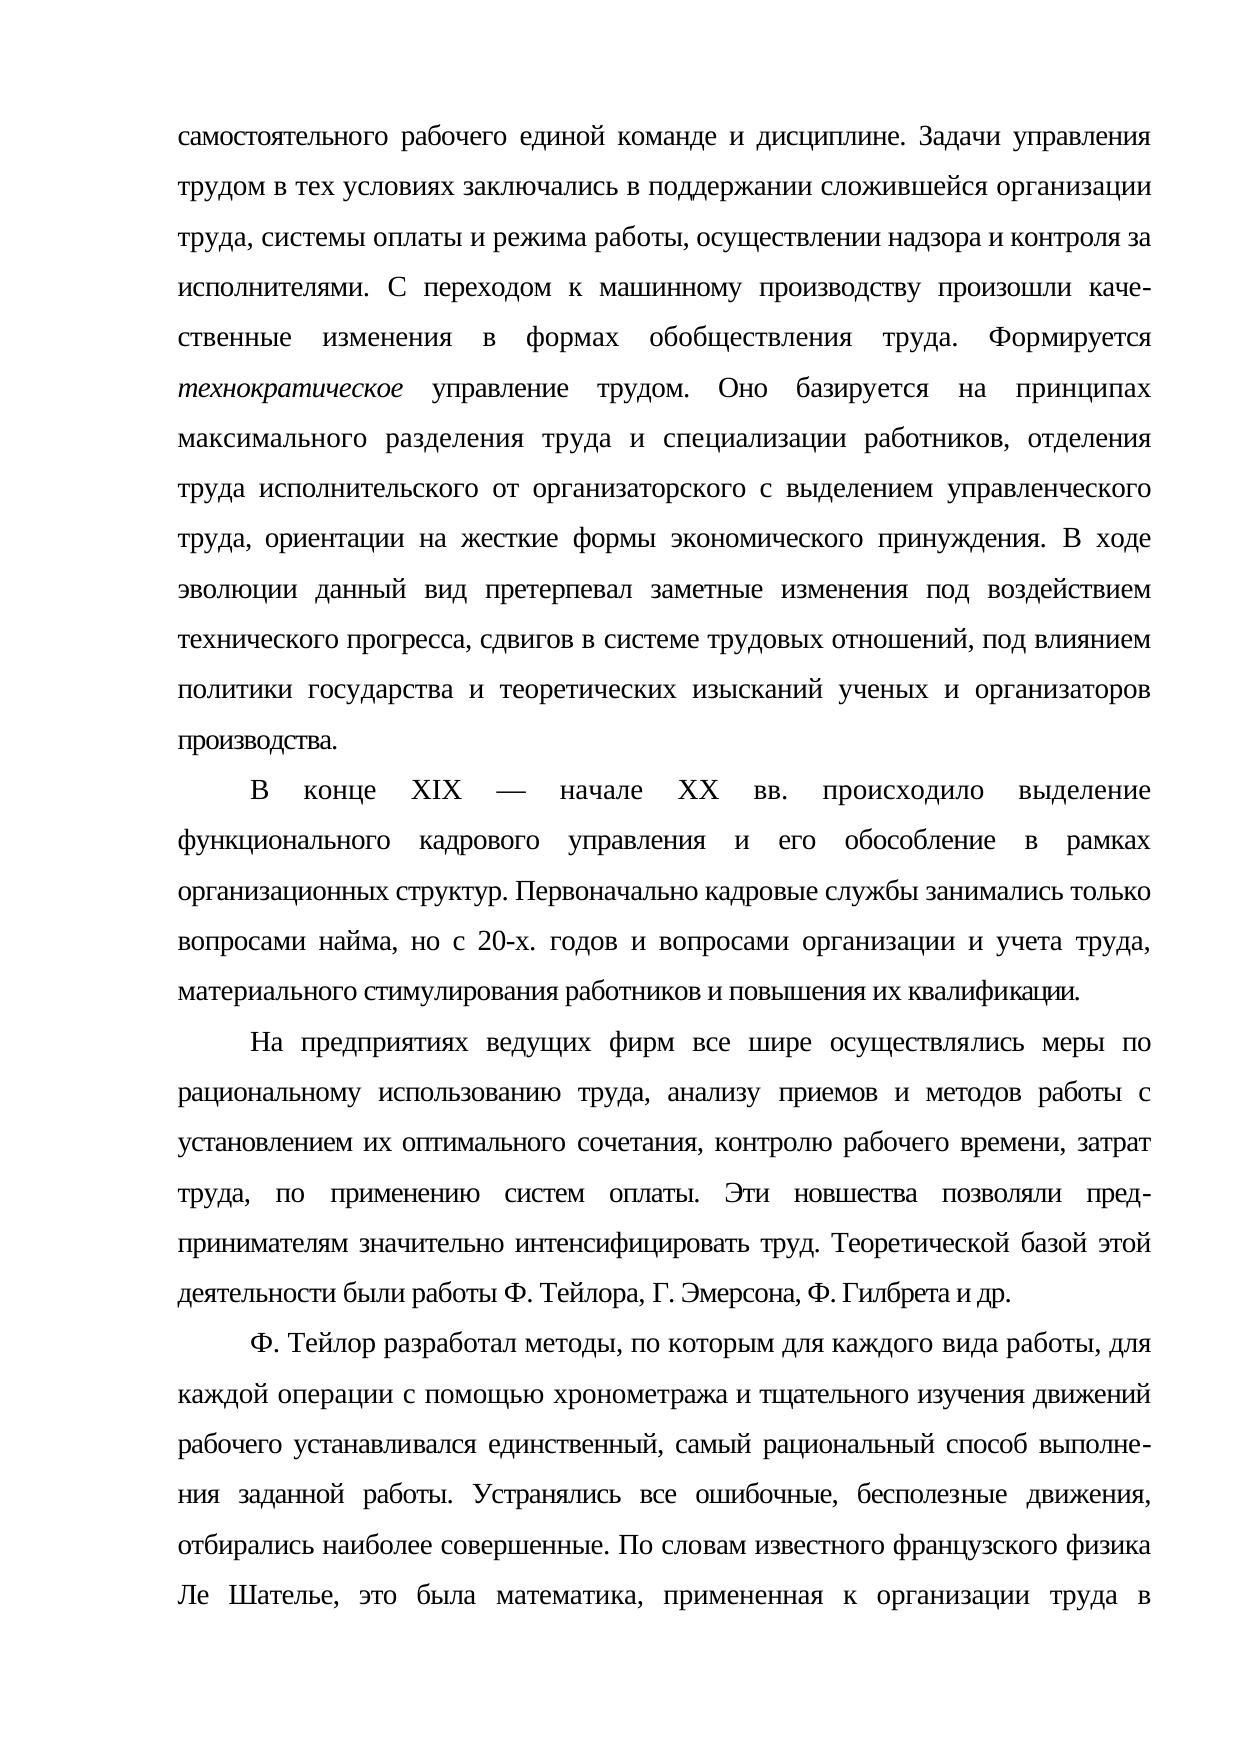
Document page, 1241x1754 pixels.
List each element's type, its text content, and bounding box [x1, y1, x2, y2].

text На предприятиях ведущих фирм все шире осуществлялись меры по рациональному использованию труда, анализу приемов и методов работы с установлением их оптимального сочетания, контролю рабочего времени, затрат труда, по применению систем оплаты. Эти новшества позволяли предпринимателям значительно интенсифицировать труд. Теоретической базой этой деятельности были работы Ф. Тейлора, Г. Эмерсона, Ф. Гилбрета и др. [177, 1024, 1152, 1309]
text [177, 118, 1152, 755]
text В конце XIX — начале XX вв. происходило выделение функционального кадрового управления и его обособление в рамках организационных структур. Первоначально кадровые службы занимались только вопросами найма, но с 20-х. годов и вопросами организации и учета труда, материального стимулирования работников и повышения их квалификации. [177, 772, 1152, 1007]
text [177, 1326, 1152, 1611]
